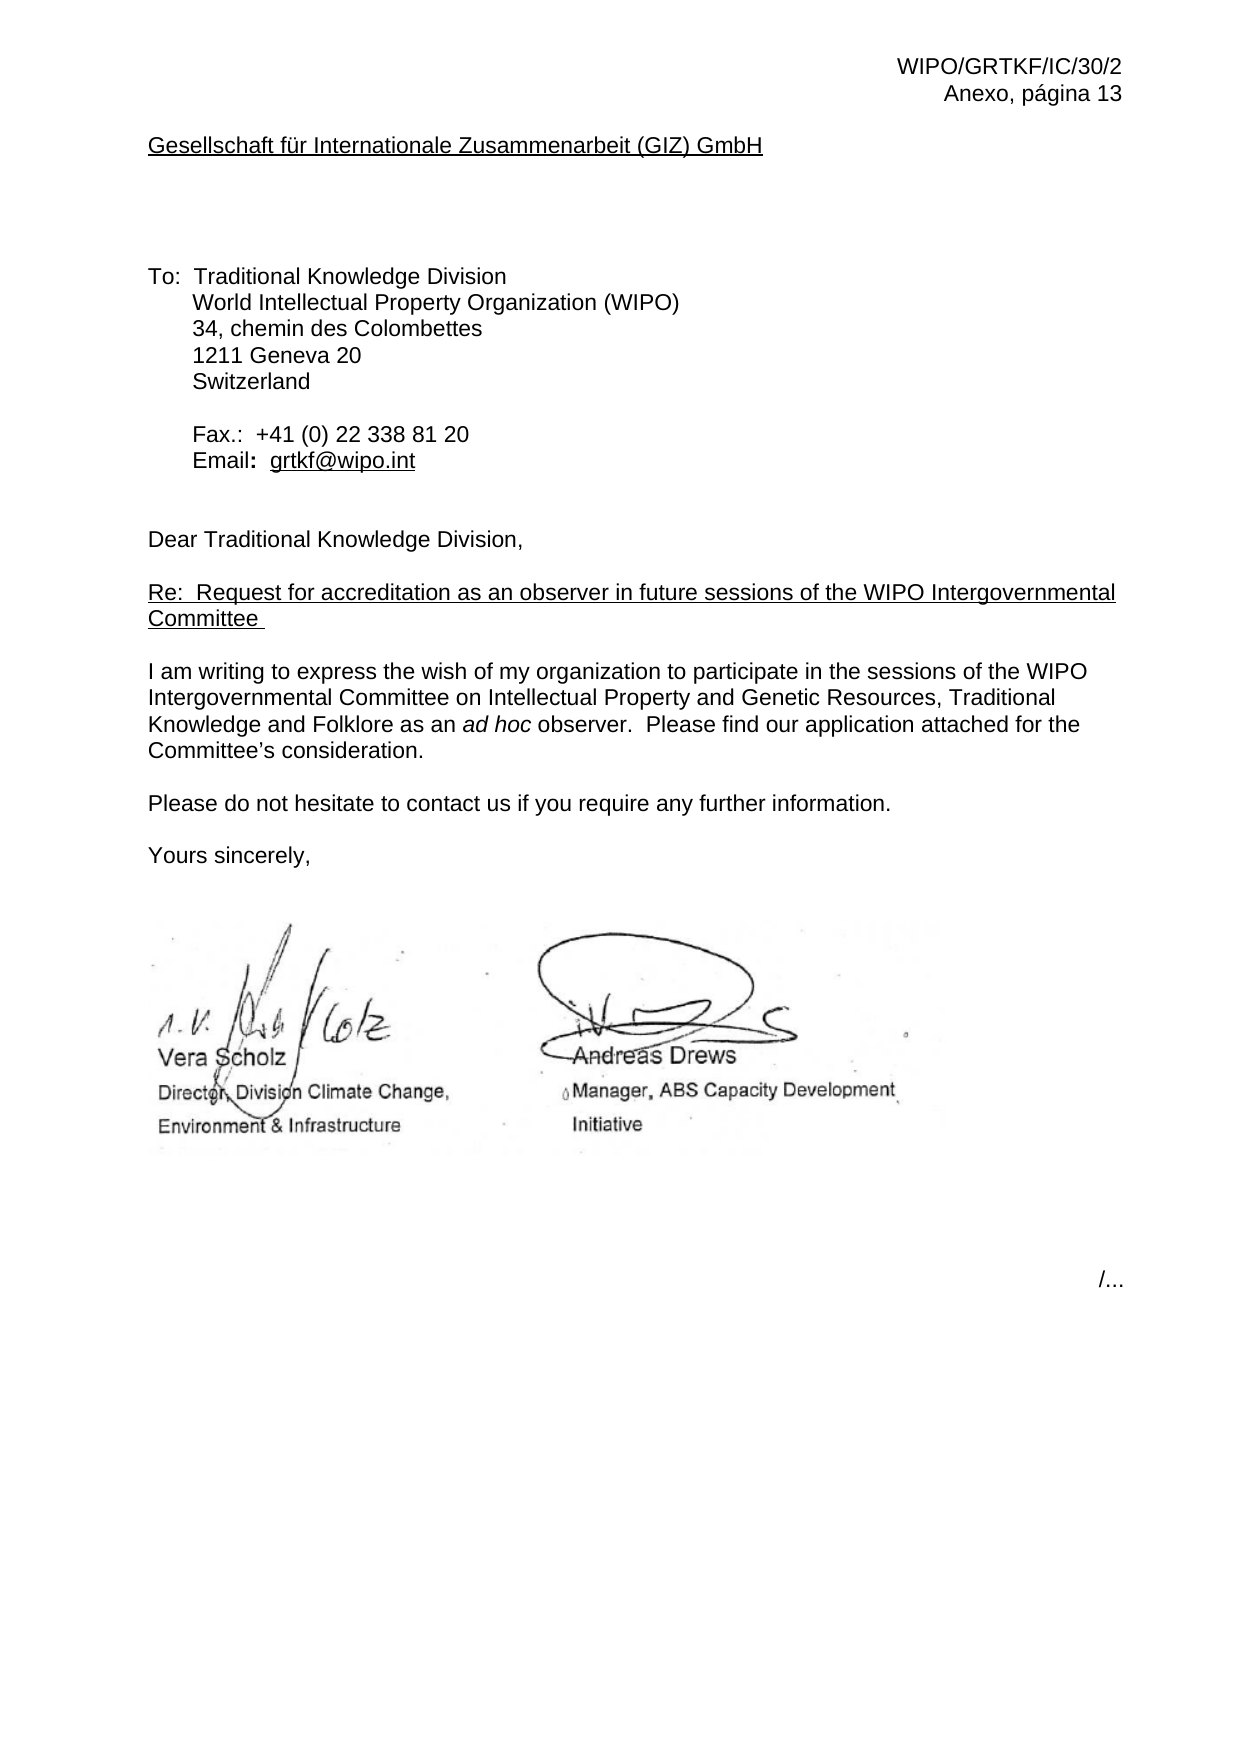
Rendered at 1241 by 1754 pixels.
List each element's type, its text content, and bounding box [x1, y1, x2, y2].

text World Intellectual Property Organization (WIPO) [192, 289, 1122, 315]
text I am writing to express the wish of my organization to participate in the sessions of the WIPO Intergovernmental Committee on Intellectual Property and Genetic Resources, Traditional Knowledge and Folklore as an ad hoc observer. Please find our application attached for the Committee’s consideration. [148, 658, 1122, 763]
picture [147, 921, 947, 1163]
text 1211 Geneva 20 [192, 342, 1122, 368]
text Re: Request for accreditation as an observer in future sessions of the WIPO Intergovernmental Committee [148, 579, 1122, 632]
text Dear Traditional Knowledge Division, [148, 526, 1122, 553]
text Switzerland [192, 368, 1122, 394]
text /... [148, 1267, 1124, 1293]
text To: Traditional Knowledge Division [148, 263, 1122, 289]
text Fax.: +41 (0) 22 338 81 20 [192, 421, 1122, 447]
text Yours sincerely, [148, 842, 1122, 869]
text 34, chemin des Colombettes [192, 315, 1122, 342]
text Please do not hesitate to contact us if you require any further information. [148, 790, 1122, 816]
text Email: grtkf@wipo.int [192, 447, 1122, 473]
text Gesellschaft für Internationale Zusammenarbeit (GIZ) GmbH [148, 132, 1124, 158]
